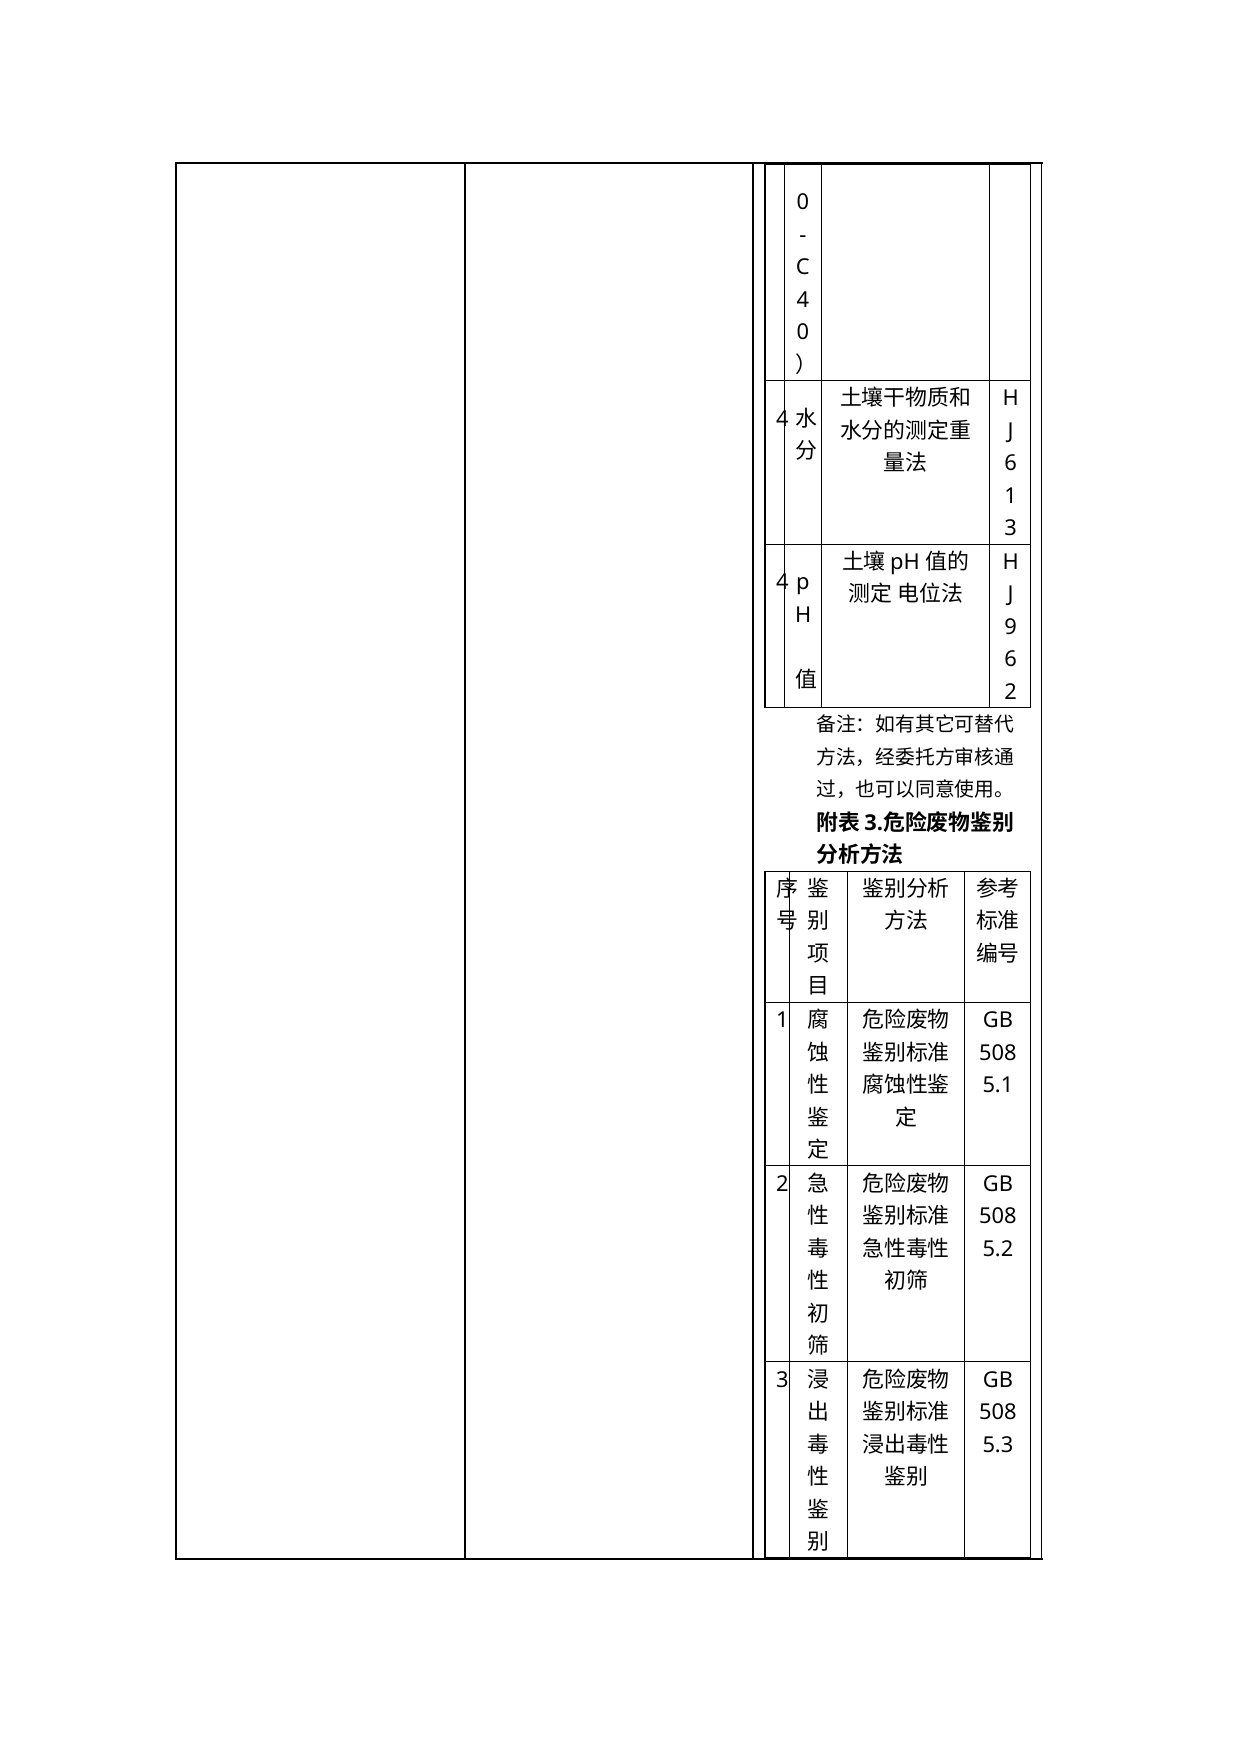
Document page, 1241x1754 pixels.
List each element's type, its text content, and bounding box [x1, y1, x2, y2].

table_cell [466, 164, 752, 1558]
table_cell 1 [177, 164, 464, 1558]
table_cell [754, 164, 1041, 1558]
